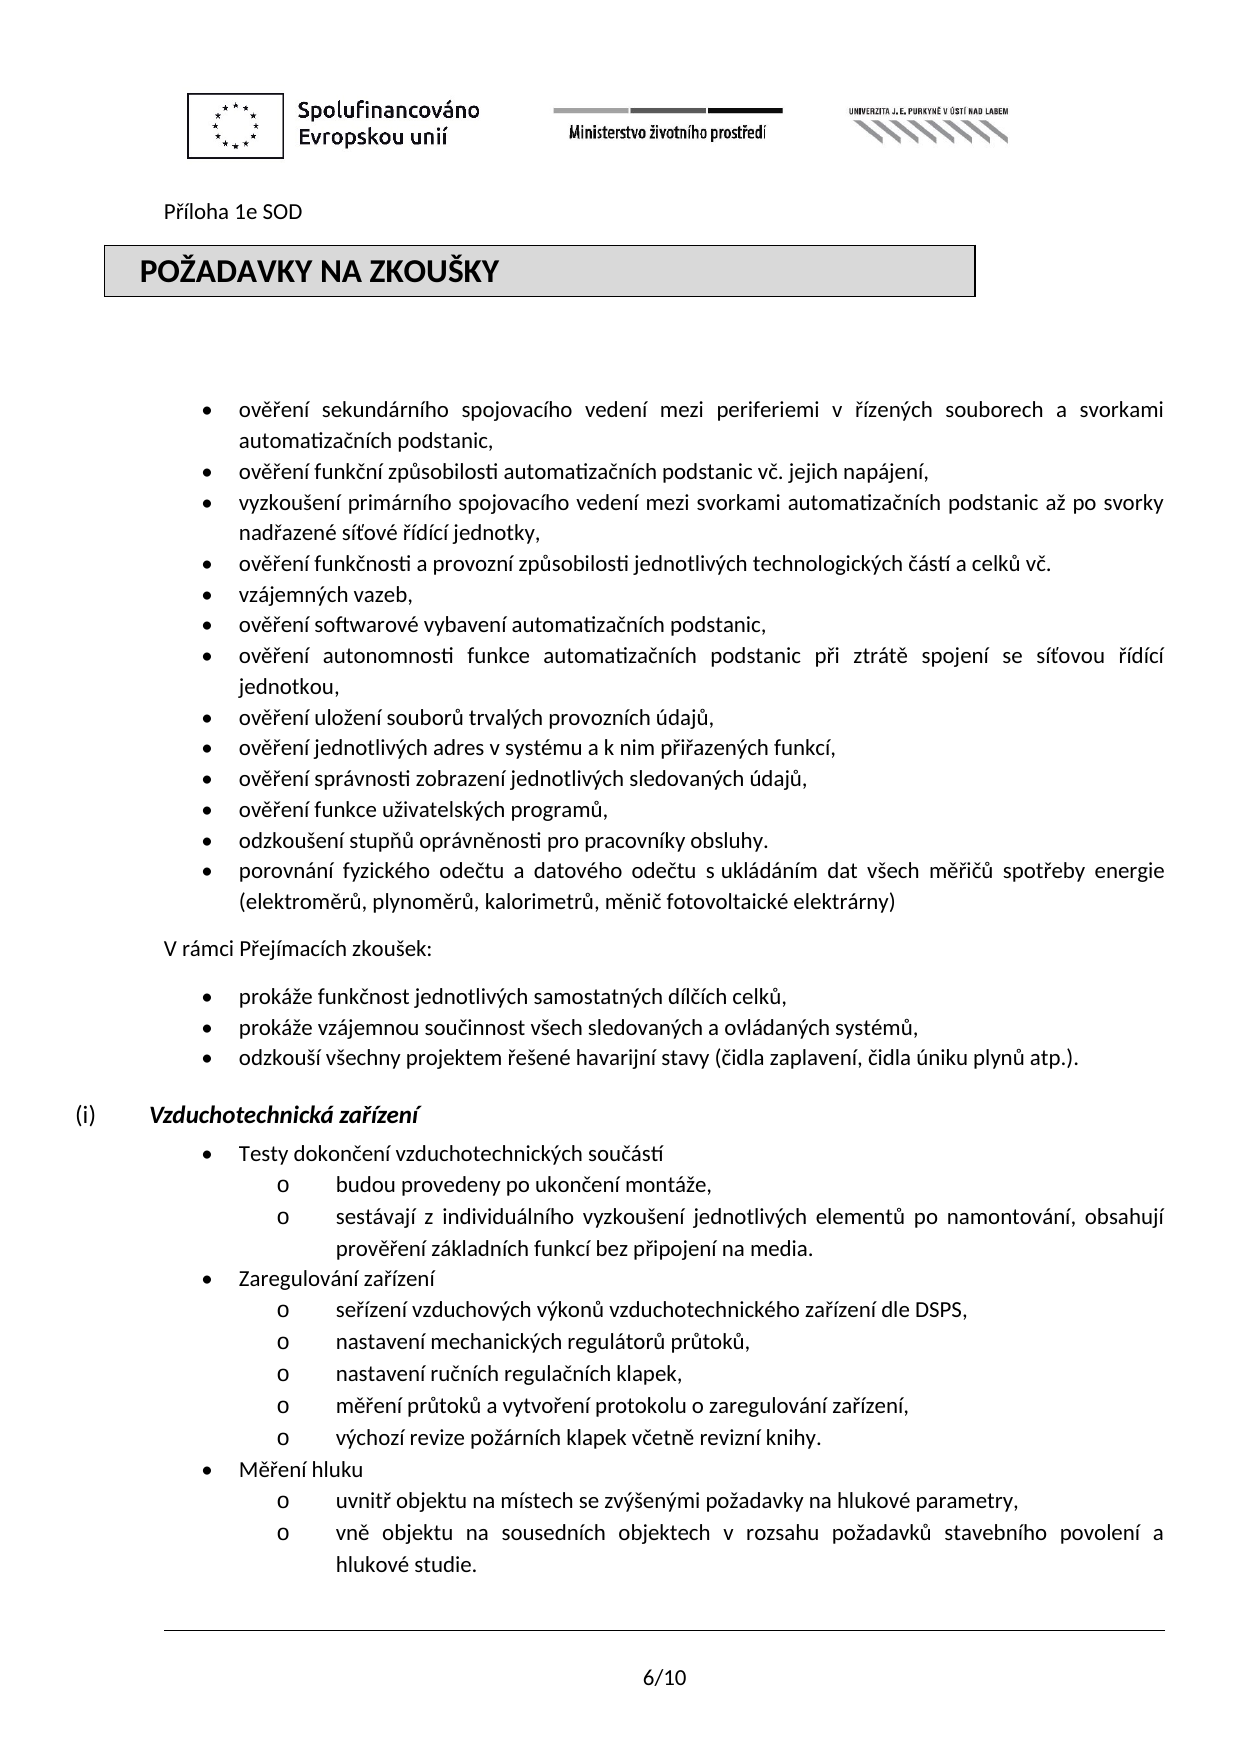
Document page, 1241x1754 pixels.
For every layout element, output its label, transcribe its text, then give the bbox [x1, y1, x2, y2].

list měření průtoků a vytvoření protokolu o zaregulování zařízení, [276, 1391, 1165, 1421]
list ověření funkčnosti a provozní způsobilosti jednotlivých technologických částí a celků vč. [201, 549, 1165, 577]
list seřízení vzduchových výkonů vzduchotechnického zařízení dle DSPS, [276, 1295, 1165, 1324]
list Měření hluku [201, 1456, 1165, 1483]
list ověření uložení souborů trvalých provozních údajů, [201, 703, 1165, 731]
list prokáže funkčnost jednotlivých samostatných dílčích celků, [201, 982, 1165, 1010]
list ověření autonomnosti funkce automatizačních podstanic při ztrátě spojení se síťovou řídící jednotkou, [201, 641, 1165, 700]
list budou provedeny po ukončení montáže, [276, 1170, 1165, 1199]
text V rámci Přejímacích zkoušek: [164, 934, 1165, 963]
list ověření funkce uživatelských programů, [201, 795, 1165, 823]
list vyzkoušení primárního spojovacího vedení mezi svorkami automatizačních podstanic až po svorky nadřazené síťové řídící jednotky, [201, 488, 1165, 546]
list prokáže vzájemnou součinnost všech sledovaných a ovládaných systémů, [201, 1013, 1165, 1041]
list ověření funkční způsobilosti automatizačních podstanic vč. jejich napájení, [201, 457, 1165, 485]
list ověření jednotlivých adres v systému a k nim přiřazených funkcí, [201, 733, 1165, 762]
list ověření sekundárního spojovacího vedení mezi periferiemi v řízených souborech a svorkami automatizačních podstanic, [201, 396, 1165, 454]
list nastavení mechanických regulátorů průtoků, [276, 1327, 1165, 1356]
list Testy dokončení vzduchotechnických součástí [201, 1139, 1165, 1167]
list vzájemných vazeb, [201, 580, 1165, 608]
picture [163, 78, 1035, 178]
list ověření softwarové vybavení automatizačních podstanic, [201, 611, 1165, 639]
list porovnání fyzického odečtu a datového odečtu s ukládáním dat všech měřičů spotřeby energie (elektroměrů, plynoměrů, kalorimetrů, měnič fotovoltaické elektrárny) [201, 856, 1165, 915]
list sestávají z individuálního vyzkoušení jednotlivých elementů po namontování, obsahují prověření základních funkcí bez připojení na media. [276, 1202, 1165, 1262]
subtitle Vzduchotechnická zařízení [75, 1099, 1165, 1130]
list Zaregulování zařízení [201, 1264, 1165, 1292]
list nastavení ručních regulačních klapek, [276, 1359, 1165, 1388]
list výchozí revize požárních klapek včetně revizní knihy. [276, 1423, 1165, 1453]
list odzkoušení stupňů oprávněnosti pro pracovníky obsluhy. [201, 826, 1165, 854]
list uvnitř objektu na místech se zvýšenými požadavky na hlukové parametry, [276, 1486, 1165, 1515]
list odzkouší všechny projektem řešené havarijní stavy (čidla zaplavení, čidla úniku plynů atp.). [201, 1043, 1165, 1071]
list ověření správnosti zobrazení jednotlivých sledovaných údajů, [201, 764, 1165, 792]
list vně objektu na sousedních objektech v rozsahu požadavků stavebního povolení a hlukové studie. [276, 1518, 1165, 1578]
